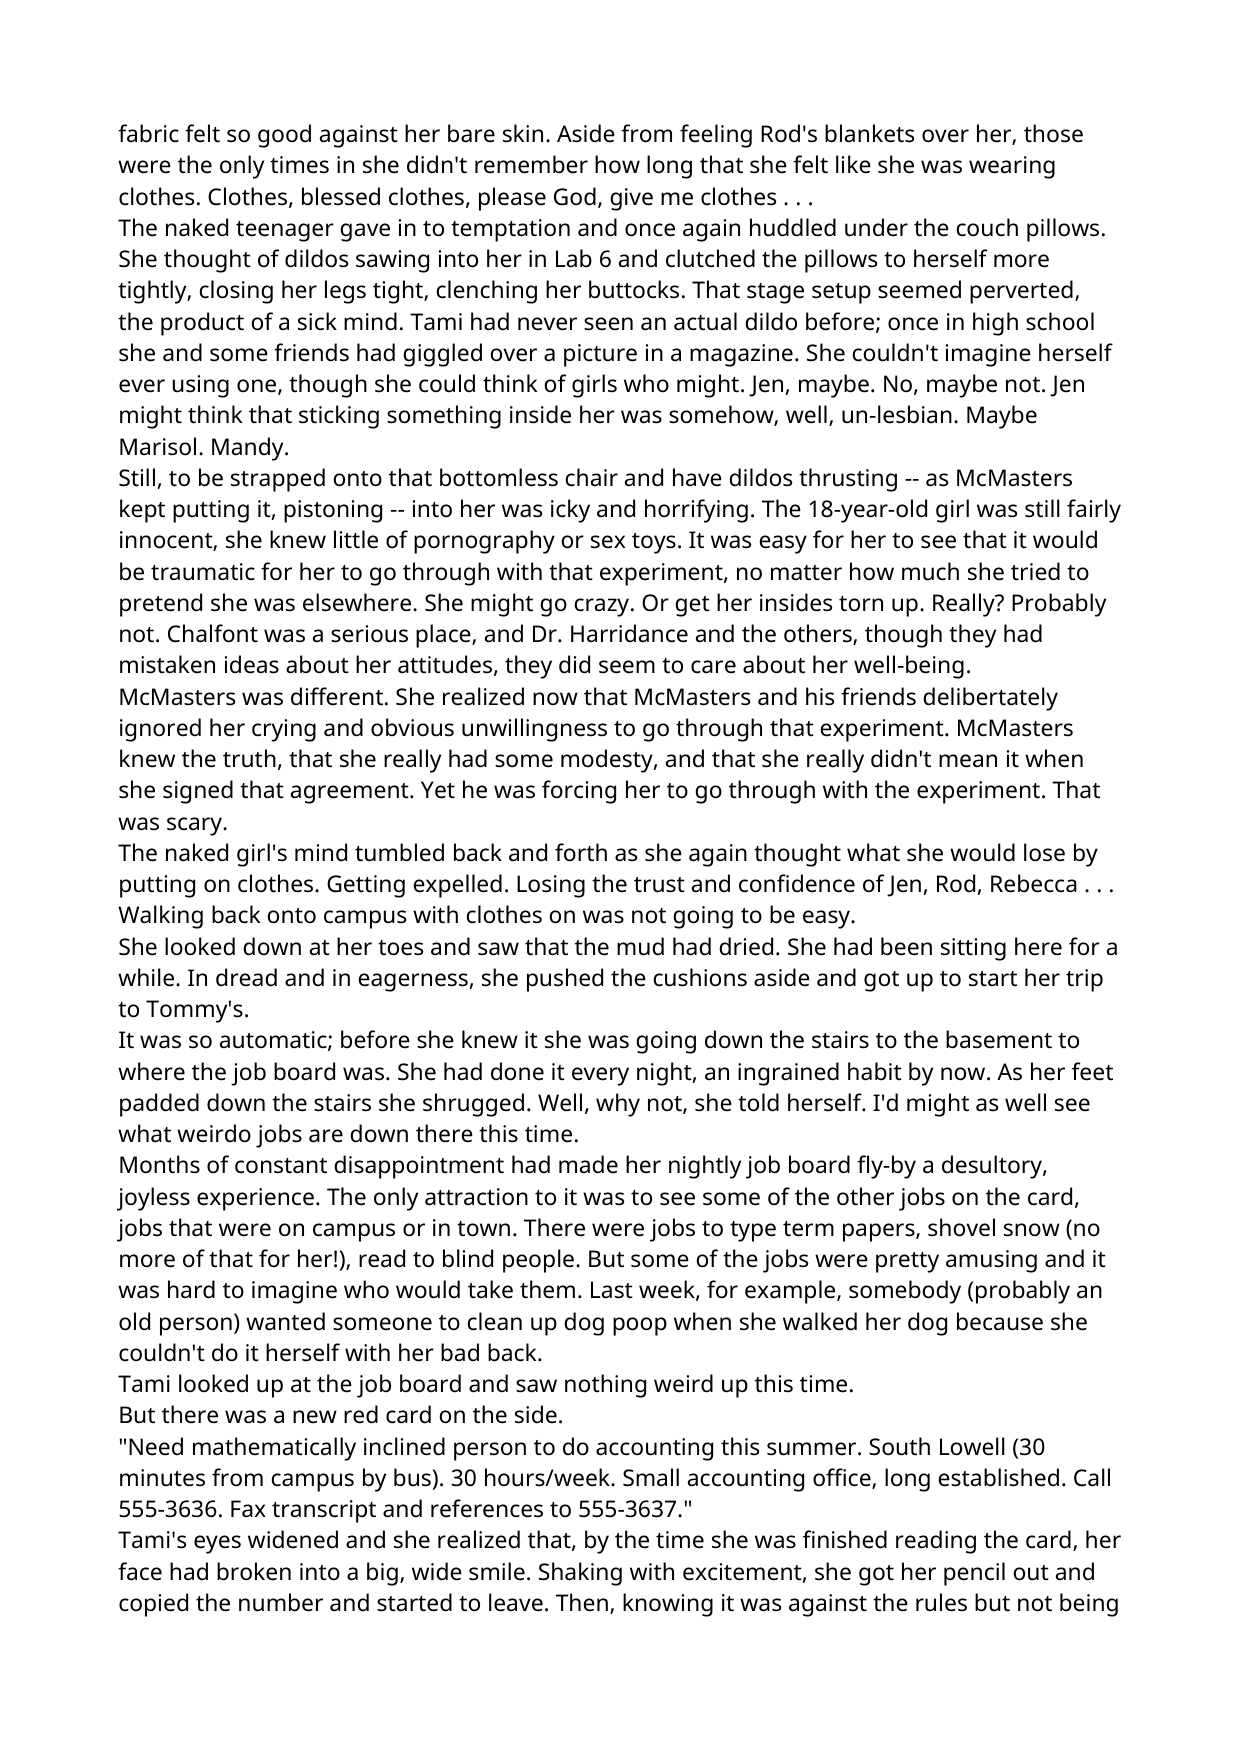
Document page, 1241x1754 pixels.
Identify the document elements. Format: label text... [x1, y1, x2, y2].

text She looked down at her toes and saw that the mud had dried. She had been sitting here for a while. In dread and in eagerness, she pushed the cushions aside and got up to start her trip to Tommy's. [118, 931, 1122, 1024]
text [118, 118, 1122, 212]
text It was so automatic; before she knew it she was going down the stairs to the basement to where the job board was. She had done it every night, an ingrained habit by now. As her feet padded down the stairs she shrugged. Well, why not, she told herself. I'd might as well see what weirdo jobs are down there this time. [118, 1024, 1122, 1149]
text Months of constant disappointment had made her nightly job board fly-by a desultory, joyless experience. The only attraction to it was to see some of the other jobs on the card, jobs that were on campus or in town. There were jobs to type term papers, shovel snow (no more of that for her!), read to blind people. But some of the jobs were pretty amusing and it was hard to imagine who would take them. Last week, for example, somebody (probably an old person) wanted someone to clean up dog poop when she walked her dog because she couldn't do it herself with her bad back. [118, 1149, 1122, 1368]
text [118, 1524, 1122, 1618]
text The naked girl's mind tumbled back and forth as she again thought what she would lose by putting on clothes. Getting expelled. Losing the trust and confidence of Jen, Rod, Rebecca . . . Walking back onto campus with clothes on was not going to be easy. [118, 837, 1122, 931]
text Tami looked up at the job board and saw nothing weird up this time. [118, 1368, 1122, 1399]
text But there was a new red card on the side. [118, 1399, 1122, 1431]
text The naked teenager gave in to temptation and once again huddled under the couch pillows. She thought of dildos sawing into her in Lab 6 and clutched the pillows to herself more tightly, closing her legs tight, clenching her buttocks. That stage setup seemed perverted, the product of a sick mind. Tami had never seen an actual dildo before; once in high school she and some friends had giggled over a picture in a magazine. She couldn't imagine herself ever using one, though she could think of girls who might. Jen, maybe. No, maybe not. Jen might think that sticking something inside her was somehow, well, un-lesbian. Maybe Marisol. Mandy. [118, 212, 1122, 462]
text McMasters was different. She realized now that McMasters and his friends delibertately ignored her crying and obvious unwillingness to go through that experiment. McMasters knew the truth, that she really had some modesty, and that she really didn't mean it when she signed that agreement. Yet he was forcing her to go through with the experiment. That was scary. [118, 681, 1122, 837]
text "Need mathematically inclined person to do accounting this summer. South Lowell (30 minutes from campus by bus). 30 hours/week. Small accounting office, long established. Call 555-3636. Fax transcript and references to 555-3637." [118, 1431, 1122, 1524]
text Still, to be strapped onto that bottomless chair and have dildos thrusting -- as McMasters kept putting it, pistoning -- into her was icky and horrifying. The 18-year-old girl was still fairly innocent, she knew little of pornography or sex toys. It was easy for her to see that it would be traumatic for her to go through with that experiment, no matter how much she tried to pretend she was elsewhere. She might go crazy. Or get her insides torn up. Really? Probably not. Chalfont was a serious place, and Dr. Harridance and the others, though they had mistaken ideas about her attitudes, they did seem to care about her well-being. [118, 462, 1122, 681]
